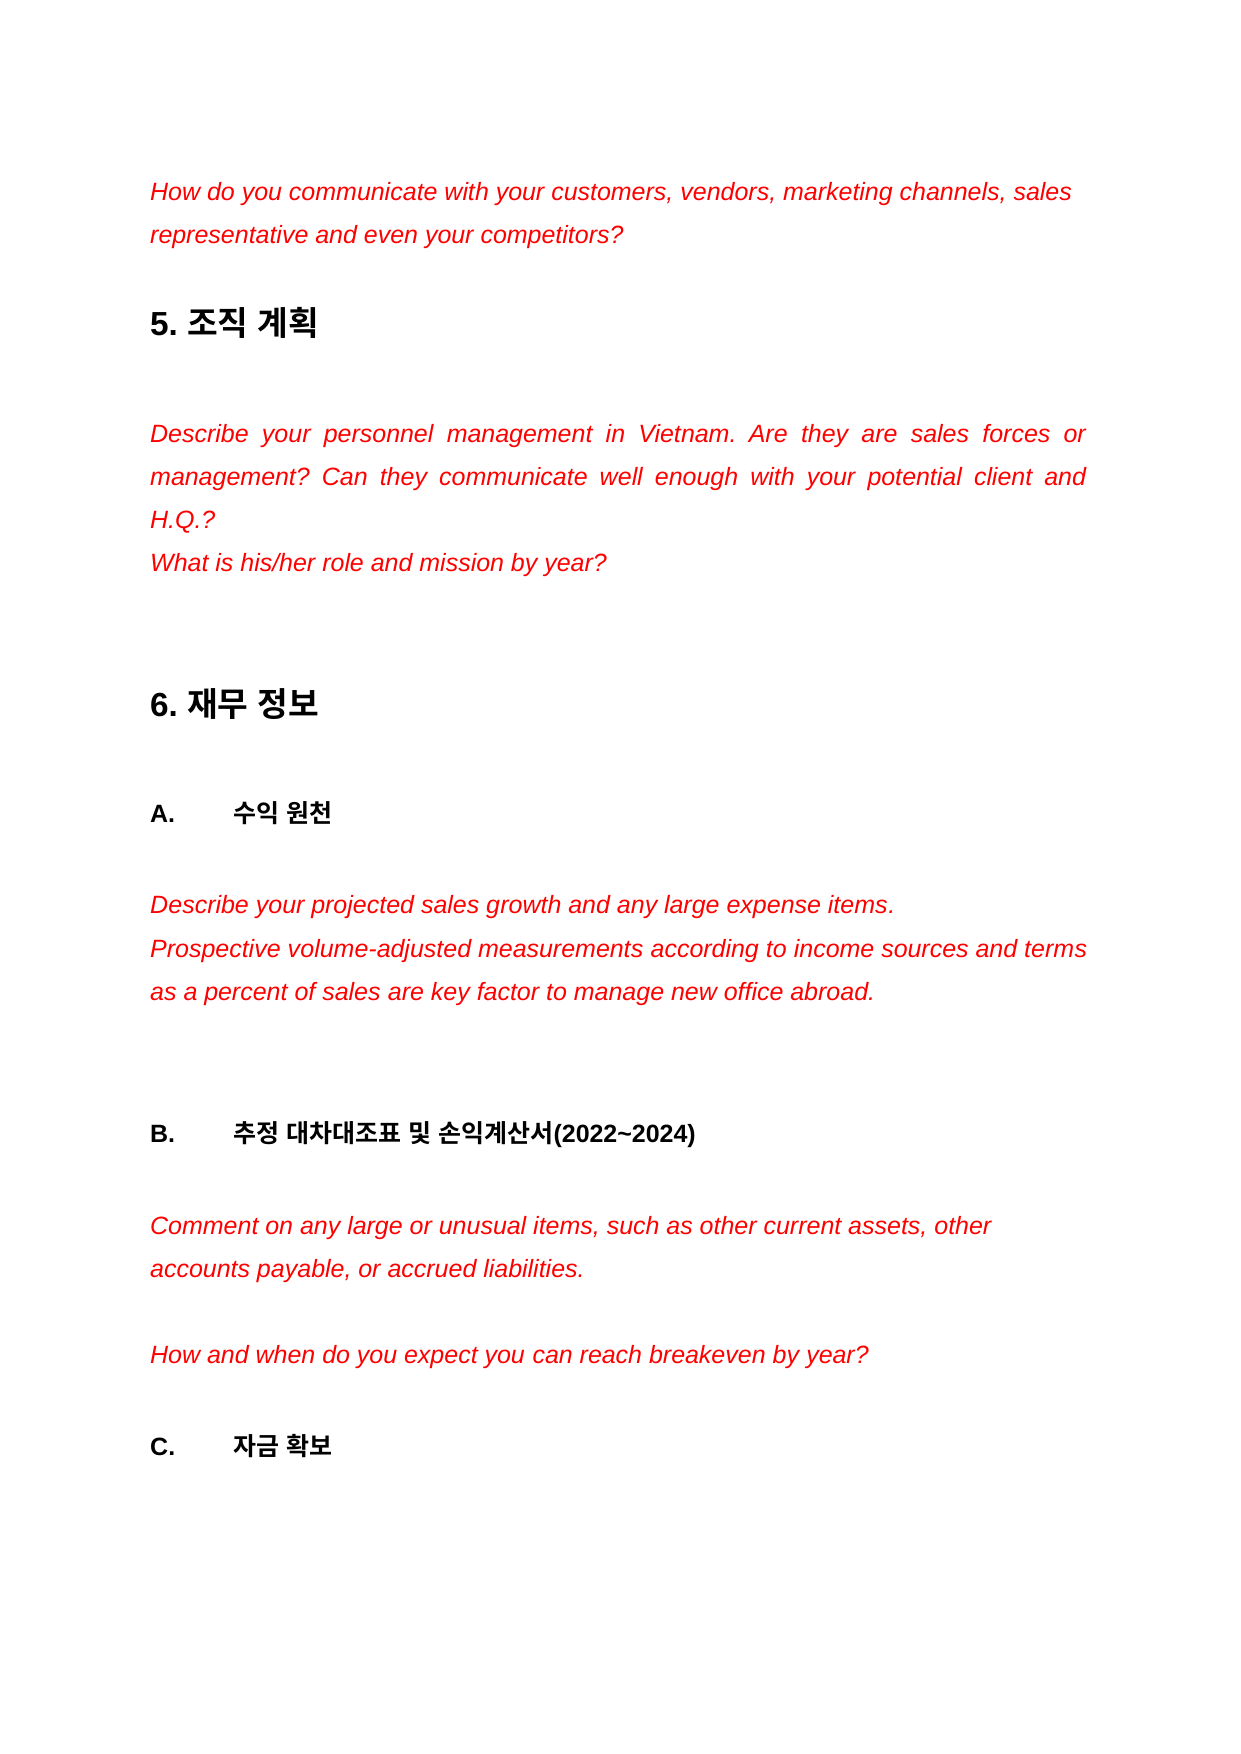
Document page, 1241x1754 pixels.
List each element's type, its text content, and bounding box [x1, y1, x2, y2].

text A. 수익 원천 [150, 793, 1090, 829]
text 6. 재무 정보 [150, 678, 1090, 726]
text 5. 조직 계획 [150, 296, 1090, 344]
text Describe your personnel management in Vietnam. Are they are sales forces or management? Can they communicate well enough with your potential client and H.Q.? [150, 419, 1090, 534]
text Prospective volume-adjusted measurements according to income sources and terms as a percent of sales are key factor to manage new office abroad. [150, 934, 1090, 1006]
text Comment on any large or unusual items, such as other current assets, other accounts payable, or accrued liabilities. [150, 1211, 1090, 1283]
text What is his/her role and mission by year? [150, 548, 1090, 577]
text How do you communicate with your customers, vendors, marketing channels, sales representative and even your competitors? [150, 177, 1090, 284]
text C. 자금 확보 [150, 1426, 1090, 1463]
text Describe your projected sales growth and any large expense items. [150, 891, 1090, 919]
text B. 추정 대차대조표 및 손익계산서(2022~2024) [150, 1113, 1090, 1149]
text How and when do you expect you can reach breakeven by year? [150, 1340, 1090, 1369]
